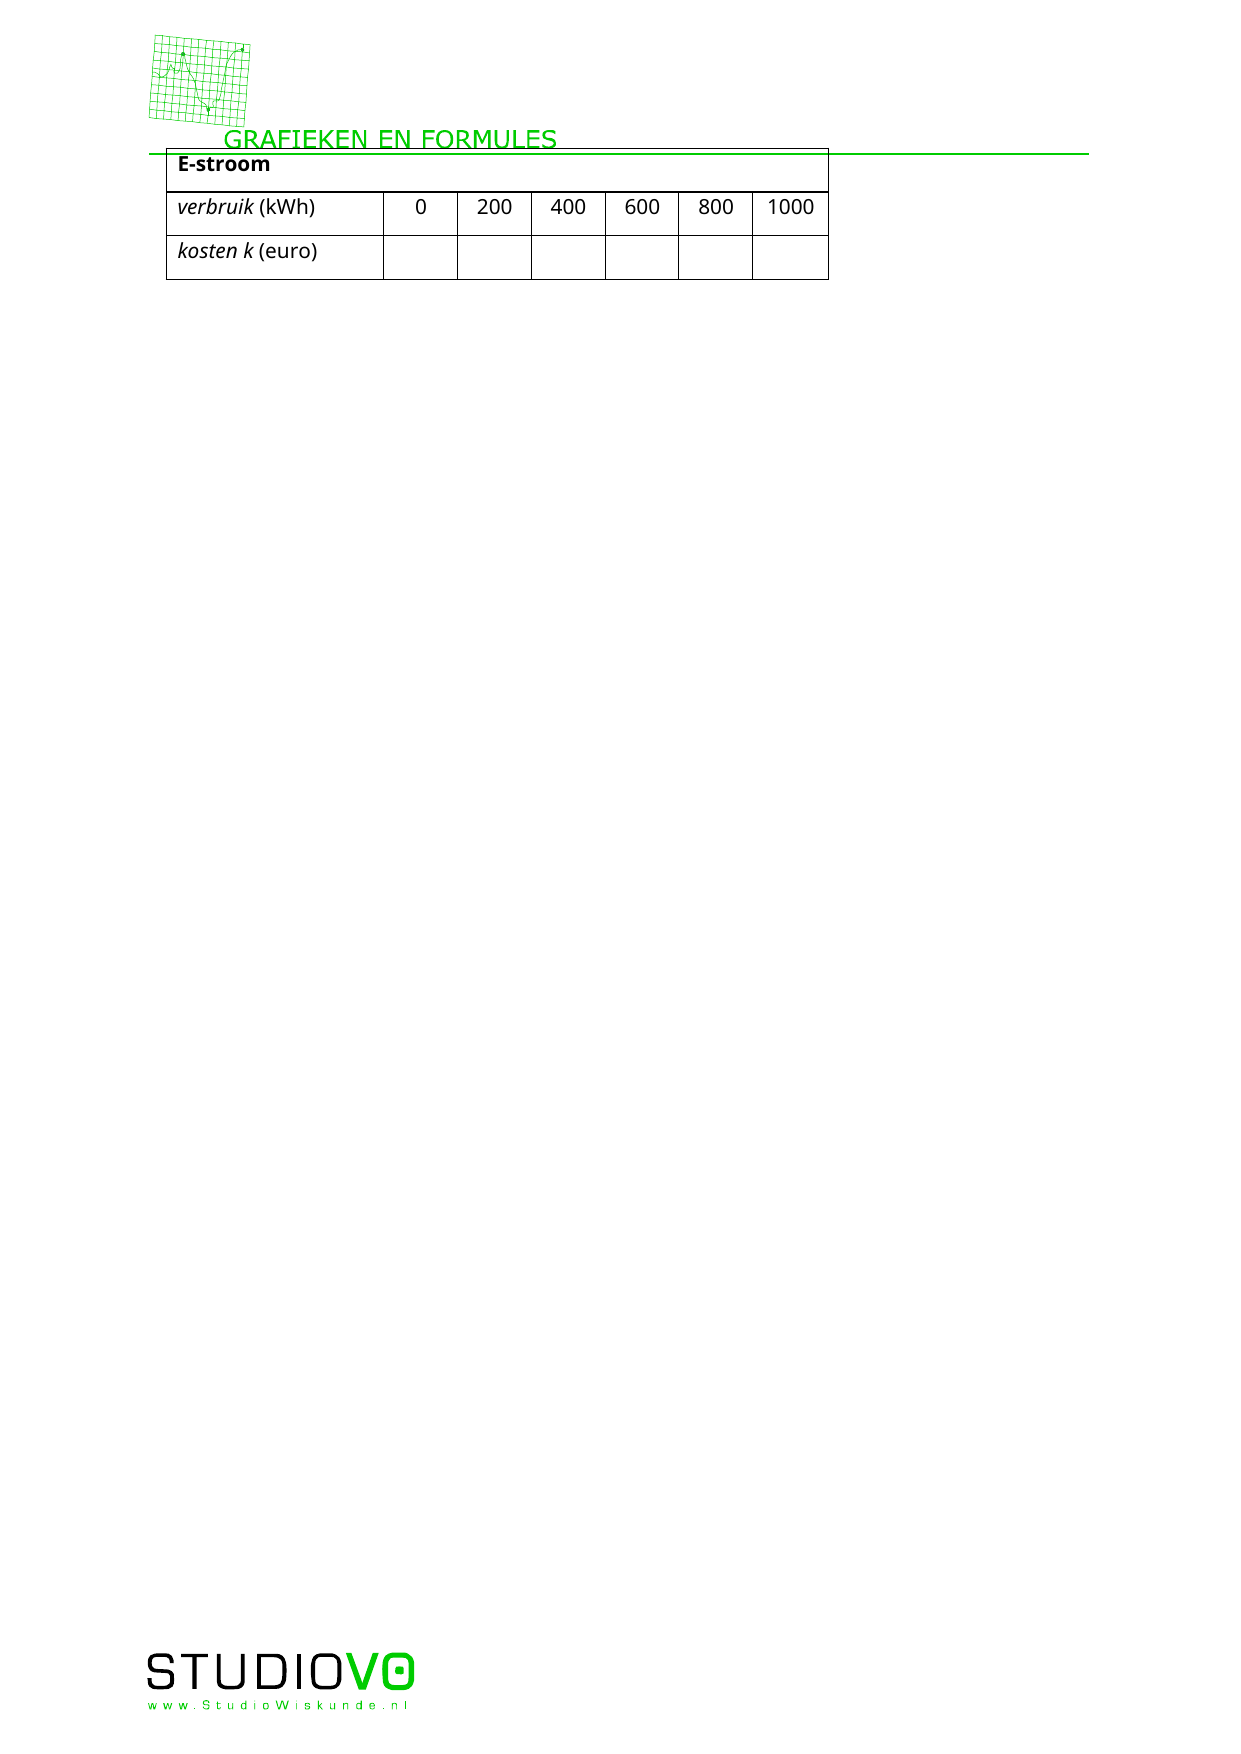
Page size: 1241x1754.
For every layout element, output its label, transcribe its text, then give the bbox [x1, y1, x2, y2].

table_header E-stroom [167, 149, 828, 191]
table_cell 0 [384, 193, 457, 235]
table_cell [679, 236, 752, 279]
table_cell verbruik (kWh) [167, 193, 383, 235]
table_cell kosten k (euro) [167, 236, 383, 279]
table_cell 200 [458, 193, 531, 235]
table_cell 800 [679, 193, 752, 235]
table_cell 600 [606, 193, 678, 235]
table_cell [532, 236, 605, 279]
table_cell [384, 236, 457, 279]
table_cell [753, 236, 828, 279]
table_cell 1000 [753, 193, 828, 235]
table_cell 400 [532, 193, 605, 235]
table_cell [458, 236, 531, 279]
table_cell [606, 236, 678, 279]
